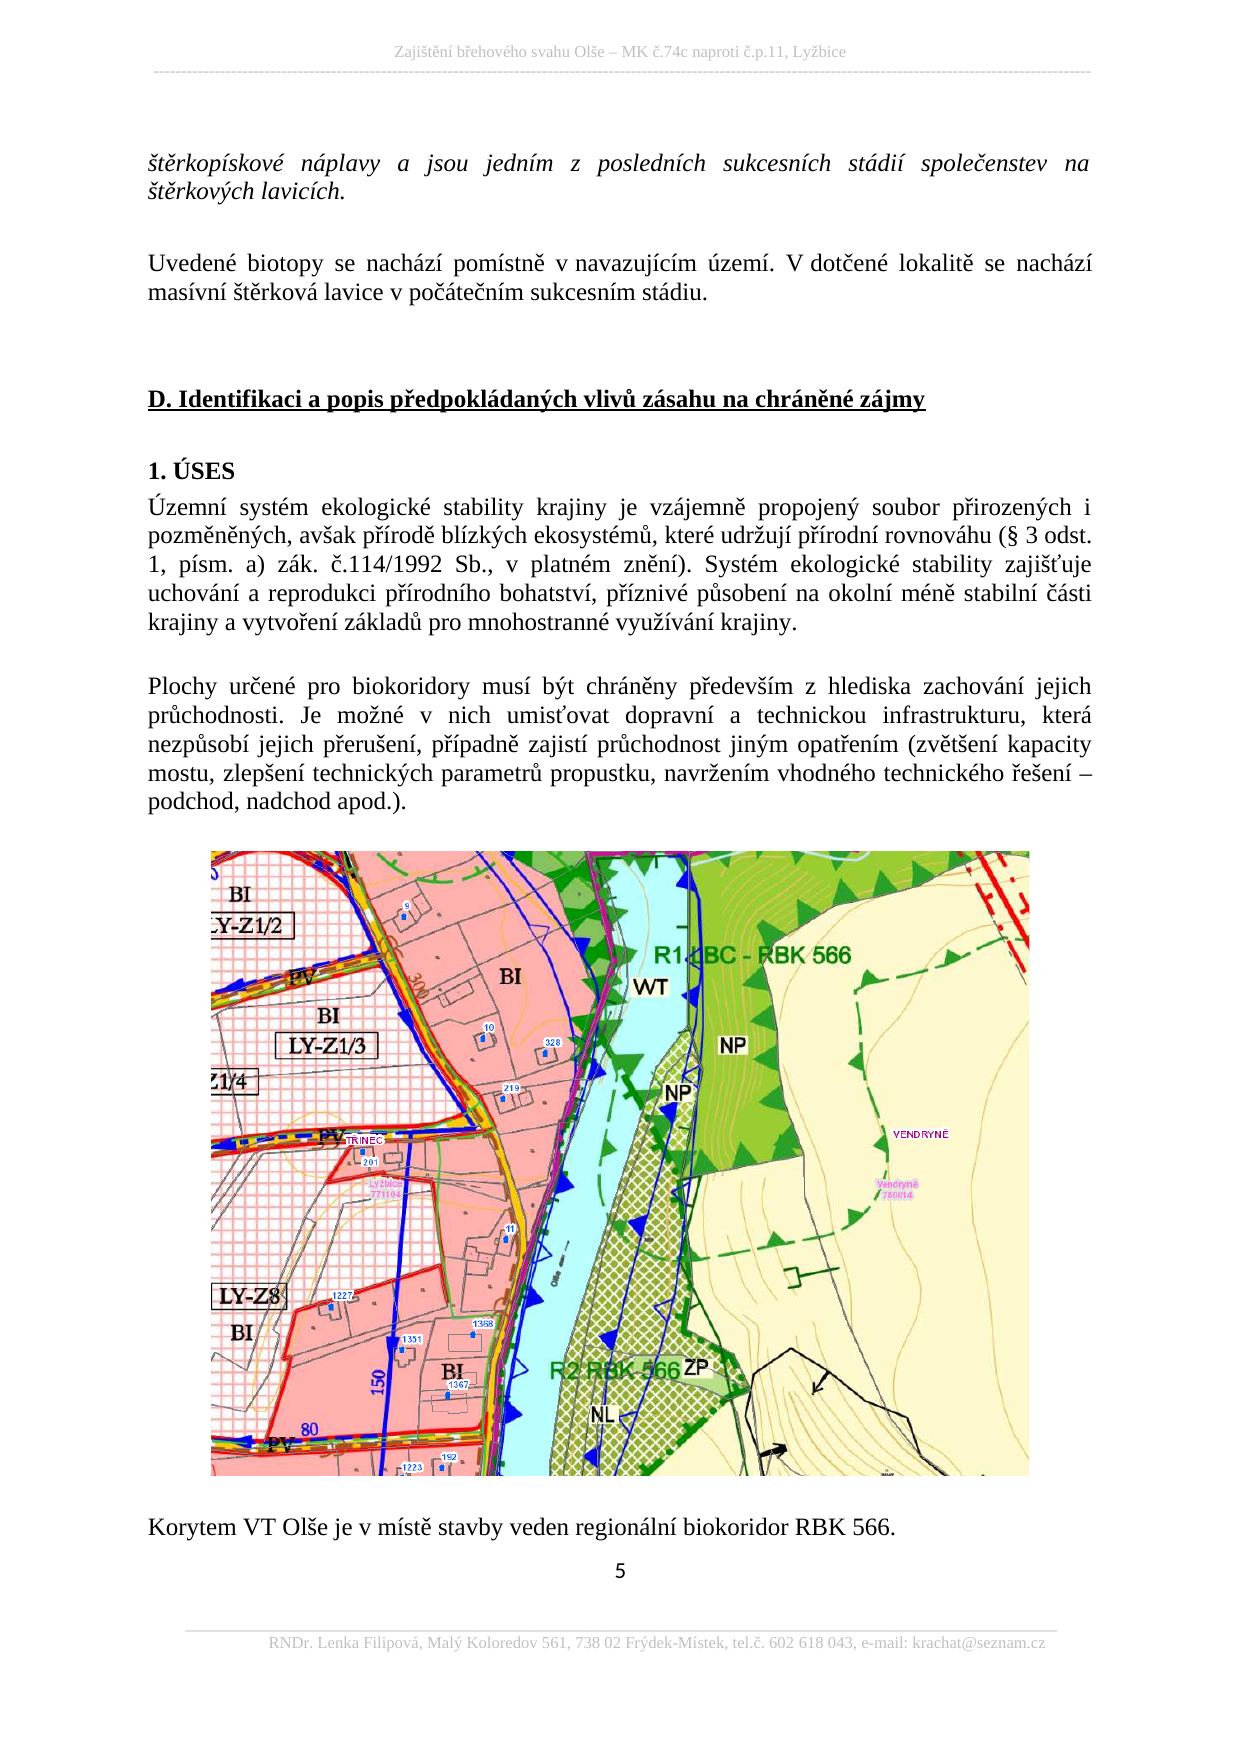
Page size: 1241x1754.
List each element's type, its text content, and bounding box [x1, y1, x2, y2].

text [148, 148, 1093, 205]
text Územní systém ekologické stability krajiny je vzájemně propojený soubor přirozených i pozměněných, avšak přírodě blízkých ekosystémů, které udržují přírodní rovnováhu (§ 3 odst. 1, písm. a) zák. č.114/1992 Sb., v platném znění). Systém ekologické stability zajišťuje uchování a reprodukci přírodního bohatství, příznivé působení na okolní méně stabilní části krajiny a vytvoření základů pro mnohostranné využívání krajiny. [148, 492, 1093, 636]
text Plochy určené pro biokoridory musí být chráněny především z hlediska zachování jejich průchodnosti. Je možné v nich umisťovat dopravní a technickou infrastrukturu, která nezpůsobí jejich přerušení, případně zajistí průchodnost jiným opatřením (zvětšení kapacity mostu, zlepšení technických parametrů propustku, navržením vhodného technického řešení – podchod, nadchod apod.). [148, 671, 1093, 815]
text Uvedené biotopy se nachází pomístně v navazujícím území. V dotčené lokalitě se nachází masívní štěrková lavice v počátečním sukcesním stádiu. [148, 248, 1093, 306]
picture [211, 851, 1030, 1476]
text D. Identifikaci a popis předpokládaných vlivů zásahu na chráněné zájmy [148, 384, 1093, 413]
text 1. ÚSES [148, 456, 1093, 485]
text Korytem VT Olše je v místě stavby veden regionální biokoridor RBK 566. [148, 1512, 1093, 1541]
